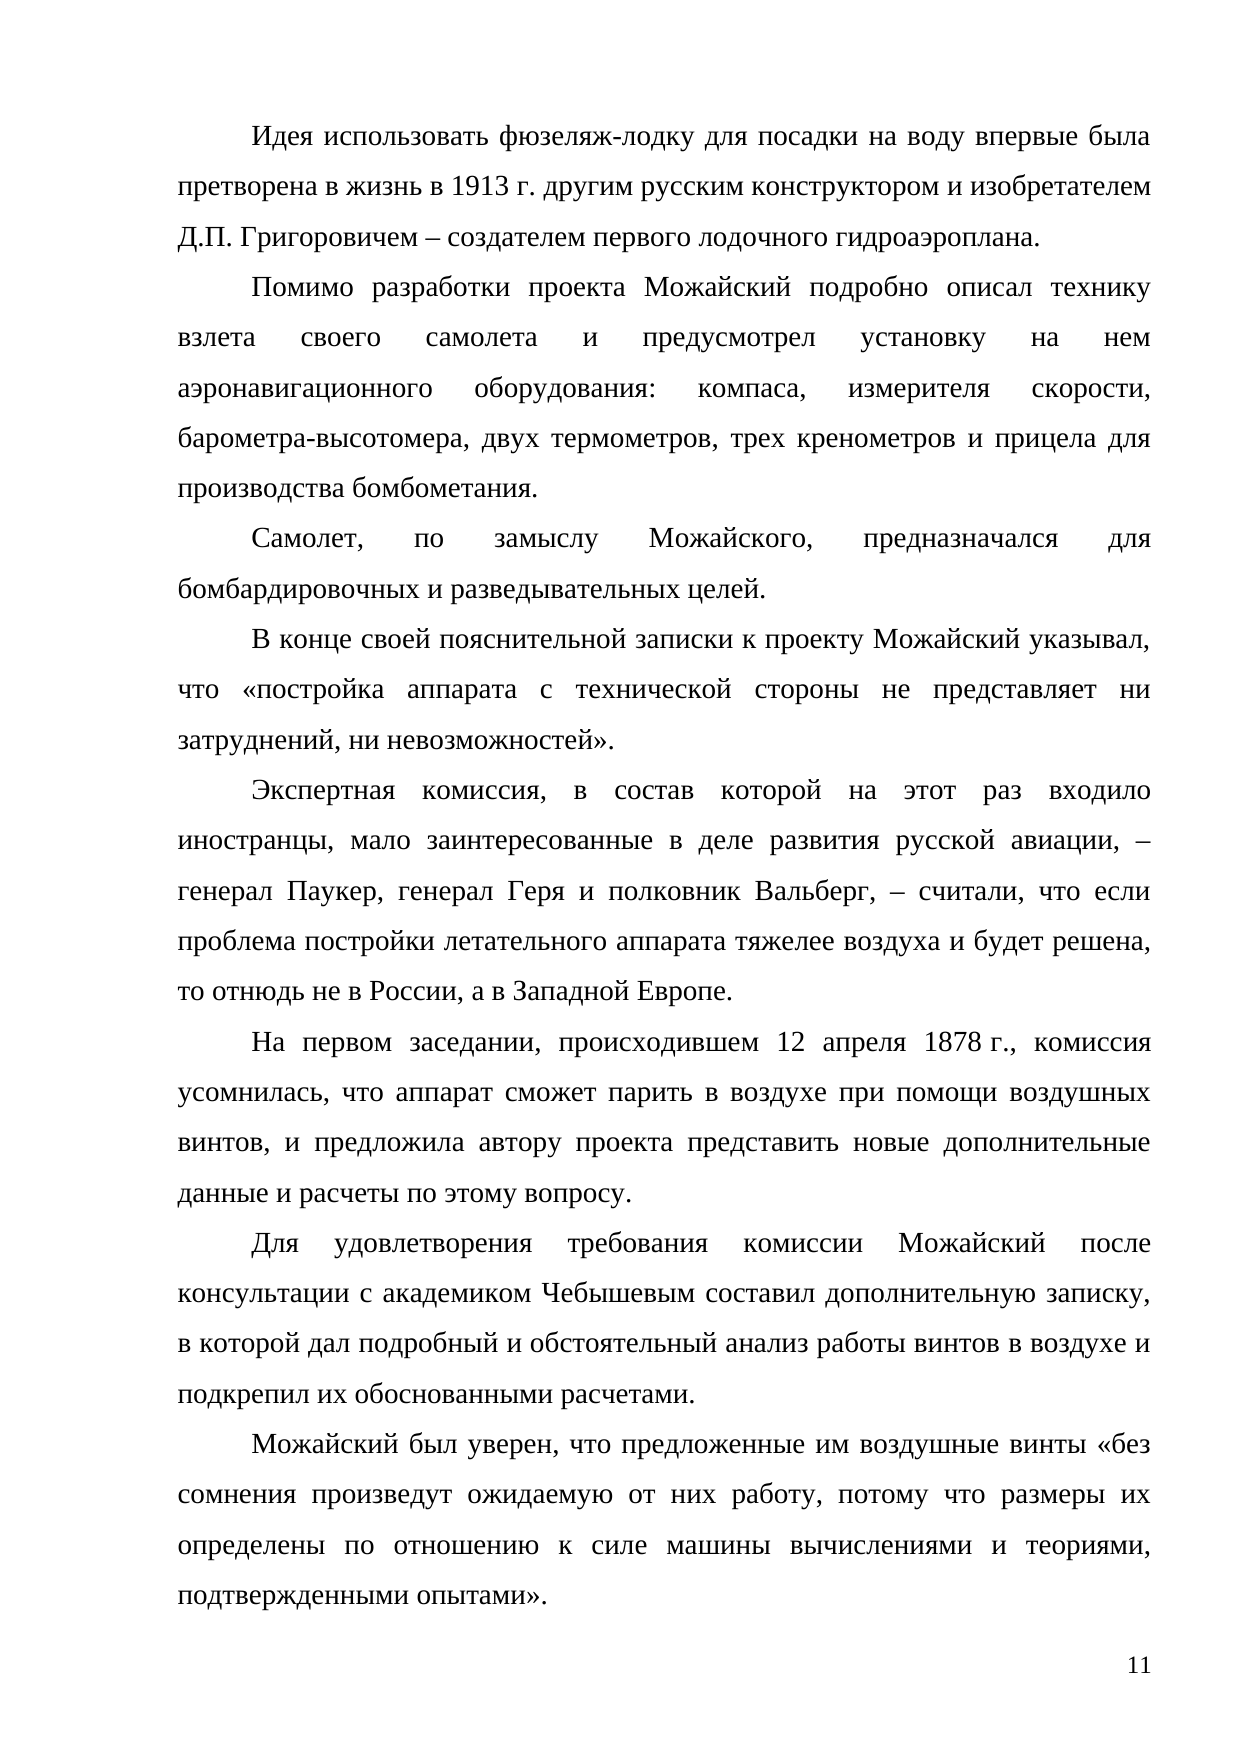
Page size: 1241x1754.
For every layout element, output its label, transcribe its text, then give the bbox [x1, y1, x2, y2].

text Самолет, по замыслу Можайского, предназначался для бомбардировочных и разведывательных целей. [177, 521, 1152, 604]
text Идея использовать фюзеляж-лодку для посадки на воду впервые была претворена в жизнь в 1913 г. другим русским конструктором и изобретателем Д.П. Григоровичем – создателем первого лодочного гидроаэроплана. [177, 118, 1152, 252]
text На первом заседании, происходившем 12 апреля 1878 г., комиссия усомнилась, что аппарат сможет парить в воздухе при помощи воздушных винтов, и предложила автору проекта представить новые дополнительные данные и расчеты по этому вопросу. [177, 1024, 1152, 1208]
text Можайский был уверен, что предложенные им воздушные винты «без сомнения произведут ожидаемую от них работу, потому что размеры их определены по отношению к силе машины вычислениями и теориями, подтвержденными опытами». [177, 1426, 1152, 1611]
text Для удовлетворения требования комиссии Можайский после консультации с академиком Чебышевым составил дополнительную записку, в которой дал подробный и обстоятельный анализ работы винтов в воздухе и подкрепил их обоснованными расчетами. [177, 1225, 1152, 1409]
text В конце своей пояснительной записки к проекту Можайский указывал, что «постройка аппарата с технической стороны не представляет ни затруднений, ни невозможностей». [177, 621, 1152, 755]
text Помимо разработки проекта Можайский подробно описал технику взлета своего самолета и предусмотрел установку на нем аэронавигационного оборудования: компаса, измерителя скорости, барометра-высотомера, двух термометров, трех кренометров и прицела для производства бомбометания. [177, 269, 1152, 504]
text Экспертная комиссия, в состав которой на этот раз входило иностранцы, мало заинтересованные в деле развития русской авиации, – генерал Паукер, генерал Геря и полковник Вальберг, – считали, что если проблема постройки летательного аппарата тяжелее воздуха и будет решена, то отнюдь не в России, а в Западной Европе. [177, 772, 1152, 1007]
